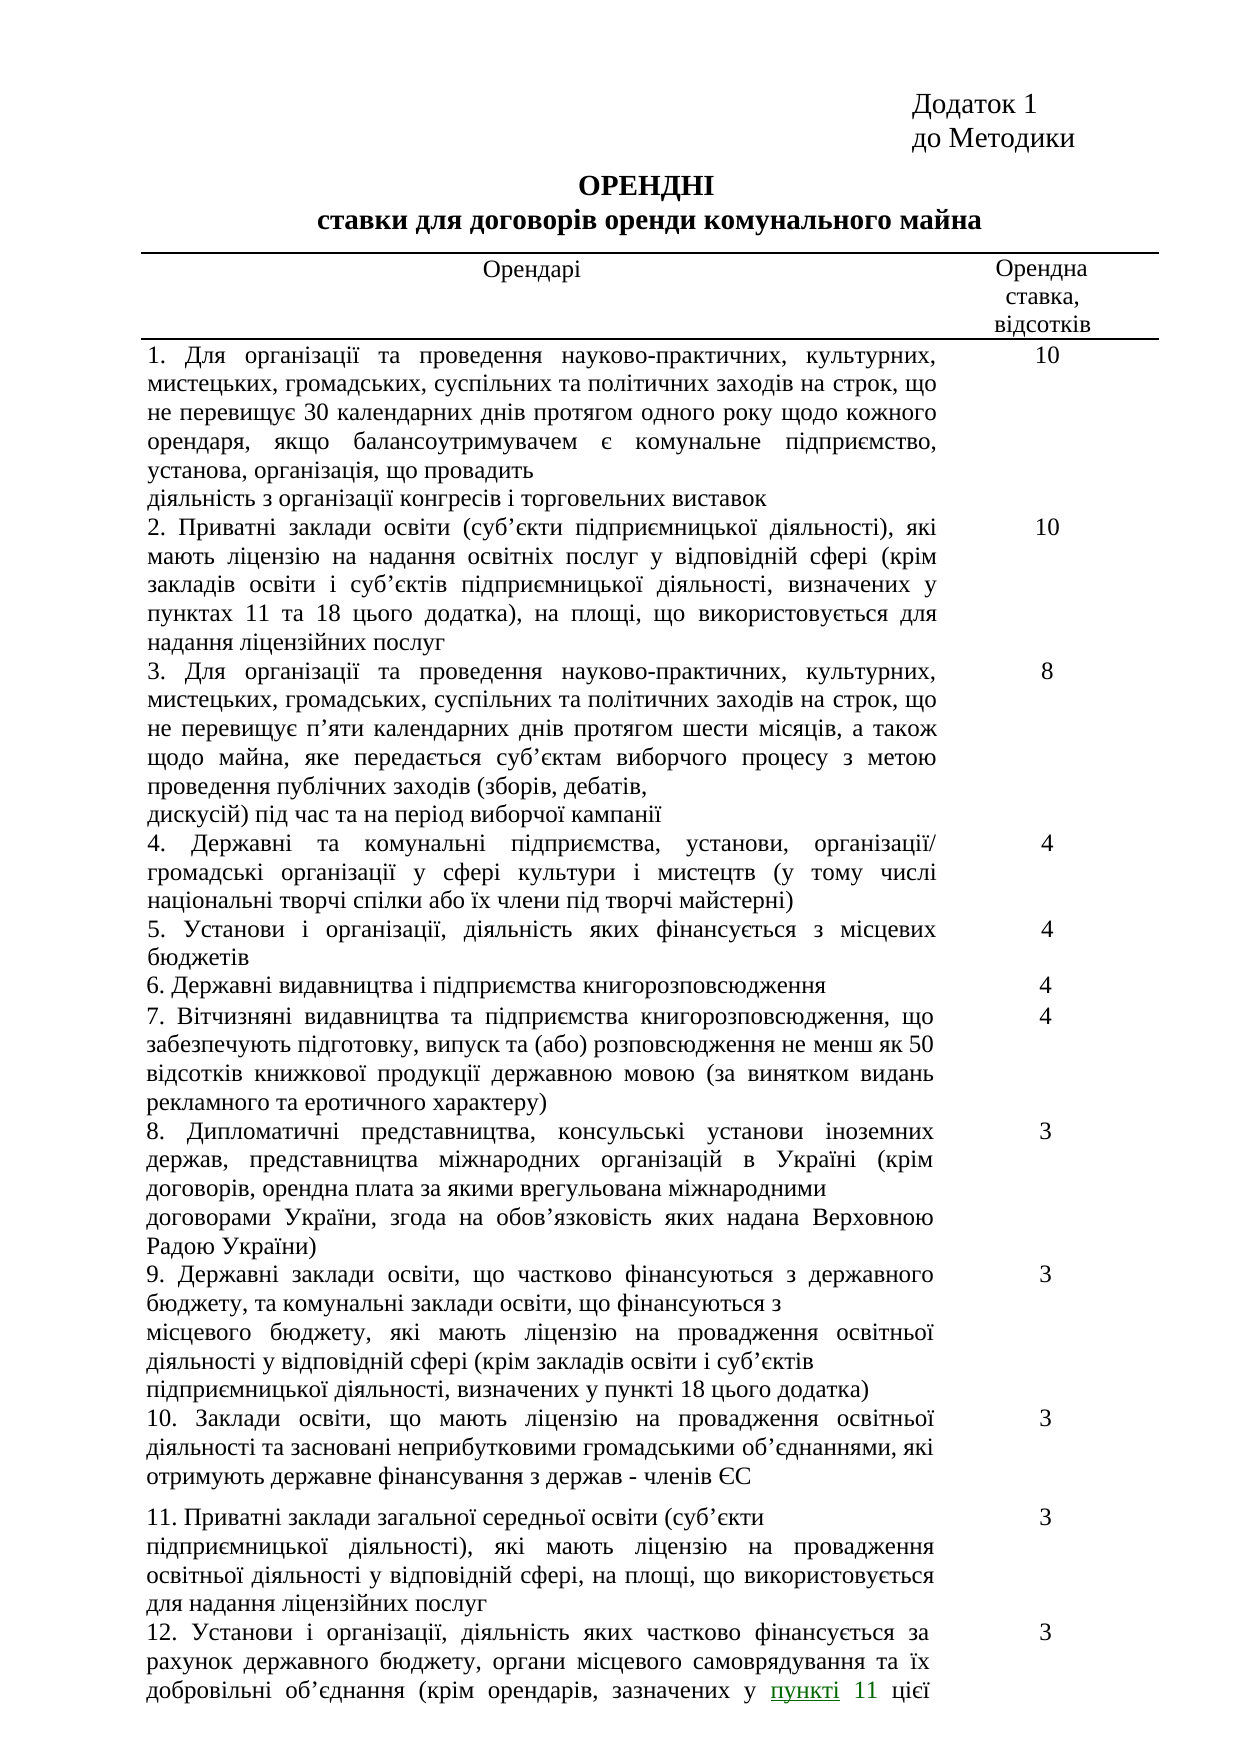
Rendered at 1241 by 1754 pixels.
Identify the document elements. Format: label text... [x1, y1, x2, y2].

table_cell 4 [937, 1001, 1159, 1116]
table_cell 5. Установи і організації, діяльність яких фінансується з місцевих бюджетів [141, 914, 937, 971]
table_cell 4 [937, 971, 1159, 1001]
text ОРЕНДНІ [177, 169, 1115, 202]
table_header Орендна ставка, відсотків [937, 254, 1159, 338]
table_cell 11. Приватні заклади загальної середньої освіти (суб’єкти підприємницької діяльності), які мають ліцензію на провадження освітньої діяльності у відповідній сфері, на площі, що використовується для надання ліцензійних послуг [141, 1502, 937, 1617]
table_cell 3 [937, 1617, 1159, 1722]
text Додаток 1 [912, 86, 1152, 119]
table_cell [141, 1617, 937, 1722]
table_cell 3 [937, 1403, 1159, 1502]
table_cell 3 [937, 1502, 1159, 1617]
table_cell 4. Державні та комунальні підприємства, установи, організації/ громадські організації у сфері культури і мистецтв (у тому числі національні творчі спілки або їх члени під творчі майстерні) [141, 828, 937, 914]
table_cell 3 [937, 1116, 1159, 1259]
table_cell 7. Вітчизняні видавництва та підприємства книгорозповсюдження, що забезпечують підготовку, випуск та (або) розповсюдження не менш як 50 відсотків книжкової продукції державною мовою (за винятком видань рекламного та еротичного характеру) [141, 1001, 937, 1116]
table_cell 4 [937, 914, 1159, 971]
table_cell 8 [937, 656, 1159, 828]
table_cell 2. Приватні заклади освіти (суб’єкти підприємницької діяльності), які мають ліцензію на надання освітніх послуг у відповідній сфері (крім закладів освіти і суб’єктів підприємницької діяльності, визначених у пунктах 11 та 18 цього додатка), на площі, що використовується для надання ліцензійних послуг [141, 512, 937, 656]
table_cell 1. Для організації та проведення науково-практичних, культурних, мистецьких, громадських, суспільних та політичних заходів на строк, що не перевищує 30 календарних днів протягом одного року щодо кожного орендаря, якщо балансоутримувачем є комунальне підприємство, установа, організація, що провадить діяльність з організації конгресів і торговельних виставок [141, 340, 937, 512]
table_cell 4 [937, 828, 1159, 914]
table_cell 9. Державні заклади освіти, що частково фінансуються з державного бюджету, та комунальні заклади освіти, що фінансуються з місцевого бюджету, які мають ліцензію на провадження освітньої діяльності у відповідній сфері (крім закладів освіти і суб’єктів підприємницької діяльності, визначених у пункті 18 цього додатка) [141, 1260, 937, 1403]
table_cell 3 [937, 1260, 1159, 1403]
table_cell 6. Державні видавництва і підприємства книгорозповсюдження [141, 971, 937, 1001]
text ставки для договорів оренди комунального майна [183, 202, 1115, 236]
table_cell 3. Для організації та проведення науково-практичних, культурних, мистецьких, громадських, суспільних та політичних заходів на строк, що не перевищує п’яти календарних днів протягом шести місяців, а також щодо майна, яке передається суб’єктам виборчого процесу з метою проведення публічних заходів (зборів, дебатів, дискусій) під час та на період виборчої кампанії [141, 656, 937, 828]
table_cell 10 [937, 340, 1159, 512]
text до Методики [912, 120, 1169, 153]
table_header Орендарі [141, 254, 937, 338]
table_cell 8. Дипломатичні представництва, консульські установи іноземних держав, представництва міжнародних організацій в Україні (крім договорів, орендна плата за якими врегульована міжнародними договорами України, згода на обов’язковість яких надана Верховною Радою України) [141, 1116, 937, 1259]
table_cell 10 [937, 512, 1159, 656]
table_cell 10. Заклади освіти, що мають ліцензію на провадження освітньої діяльності та засновані неприбутковими громадськими об’єднаннями, які отримують державне фінансування з держав - членів ЄС [141, 1403, 937, 1502]
